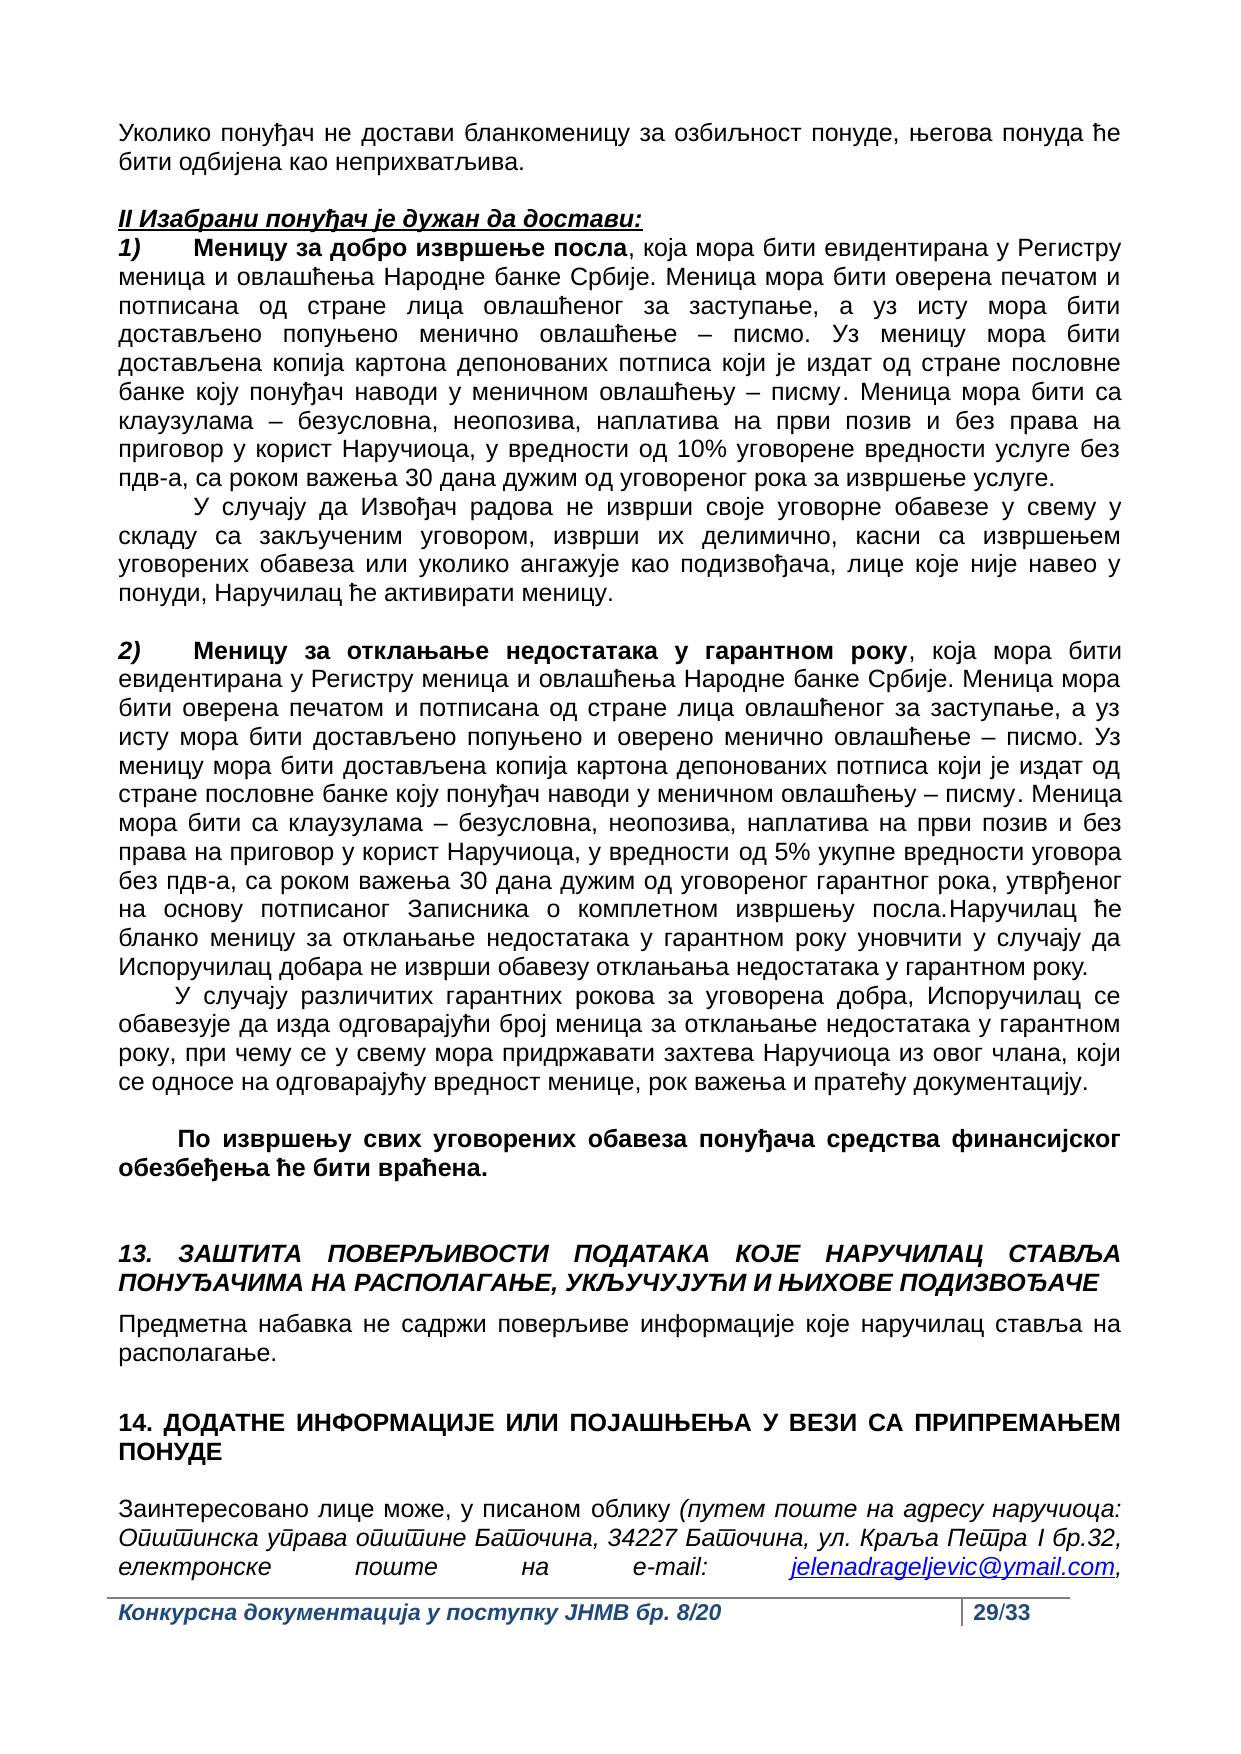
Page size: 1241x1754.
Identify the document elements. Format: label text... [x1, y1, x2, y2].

list У случају да Извођач радова не изврши своје уговорне обавезе у свему у складу са закљученим уговором, изврши их делимично, касни са извршењем уговорених обавеза или уколико ангажује као подизвођача, лице које није навео у понуди, Наручилац ће активирати меницу. [118, 492, 1122, 607]
text II Изабрани понуђач је дужан да достави: [118, 204, 1122, 233]
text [118, 1494, 1122, 1581]
text 13. ЗАШТИТА ПОВЕРЉИВОСТИ ПОДАТАКА КОЈЕ НАРУЧИЛАЦ СТАВЉА ПОНУЂАЧИМА НА РАСПОЛАГАЊЕ, УКЉУЧУЈУЋИ И ЊИХОВЕ ПОДИЗВОЂАЧЕ [118, 1239, 1122, 1297]
text Уколико понуђач не достави бланкоменицу за озбиљност понуде, његова понуда ће бити одбијена као неприхватљива. [118, 118, 1122, 176]
text 14. ДОДАТНЕ ИНФОРМАЦИЈЕ ИЛИ ПОЈАШЊЕЊА У ВЕЗИ СА ПРИПРЕМАЊЕМ ПОНУДЕ [118, 1408, 1122, 1466]
list Меницу за добро извршење посла, која мора бити евидентирана у Регистру меница и овлашћења Народне банке Србије. Меница мора бити оверена печатом и потписана од стране лица овлашћеног за заступање, а уз исту мора бити достављено попуњено менично овлашћење – писмо. Уз меницу мора бити достављена копија картона депонованих потписа који је издат од стране пословне банке коју понуђач наводи у меничном овлашћењу – писму. Меница мора бити са клаузулама – безусловна, неопозива, наплатива на први позив и без права на приговор у корист Наручиоца, у вредности од 10% уговорене вредности услуге без пдв-а, са роком важења 30 дана дужим од уговореног рока за извршење услуге. [118, 233, 1122, 492]
text Предметна набавка не садржи поверљиве информације које наручилац ставља на располагање. [118, 1309, 1122, 1367]
text По извршењу свих уговорених обавеза понуђача средства финансијског обезбеђења ће бити враћена. [118, 1124, 1122, 1182]
list Меницу за отклањање недостатака у гарантном року, која мора бити евидентирана у Регистру меница и овлашћења Народне банке Србије. Меница мора бити оверена печатом и потписана од стране лица овлашћеног за заступање, а уз исту мора бити достављено попуњено и оверено менично овлашћење – писмо. Уз меницу мора бити достављена копија картона депонованих потписа који је издат од стране пословне банке коју понуђач наводи у меничном овлашћењу – писму. Меница мора бити са клаузулама – безусловна, неопозива, наплатива на први позив и без права на приговор у корист Наручиоца, у вредности од 5% укупне вредности уговора без пдв-а, са роком важења 30 дана дужим од уговореног гарантног рока, утврђеног на основу потписаног Записника о комплетном извршењу посла.Наручилац ће бланко меницу за отклањање недостатака у гарантном року уновчити у случају да Испоручилац добара не изврши обавезу отклањања недостатака у гарантном року. [118, 636, 1122, 981]
text У случају различитих гарантних рокова за уговорена добра, Испоручилац се обавезује да изда одговарајући број меница за отклањање недостатака у гарантном року, при чему се у свему мора придржавати захтева Наручиоца из овог члана, који се односе на одговарајућу вредност менице, рок важења и пратећу документацију. [118, 981, 1122, 1096]
